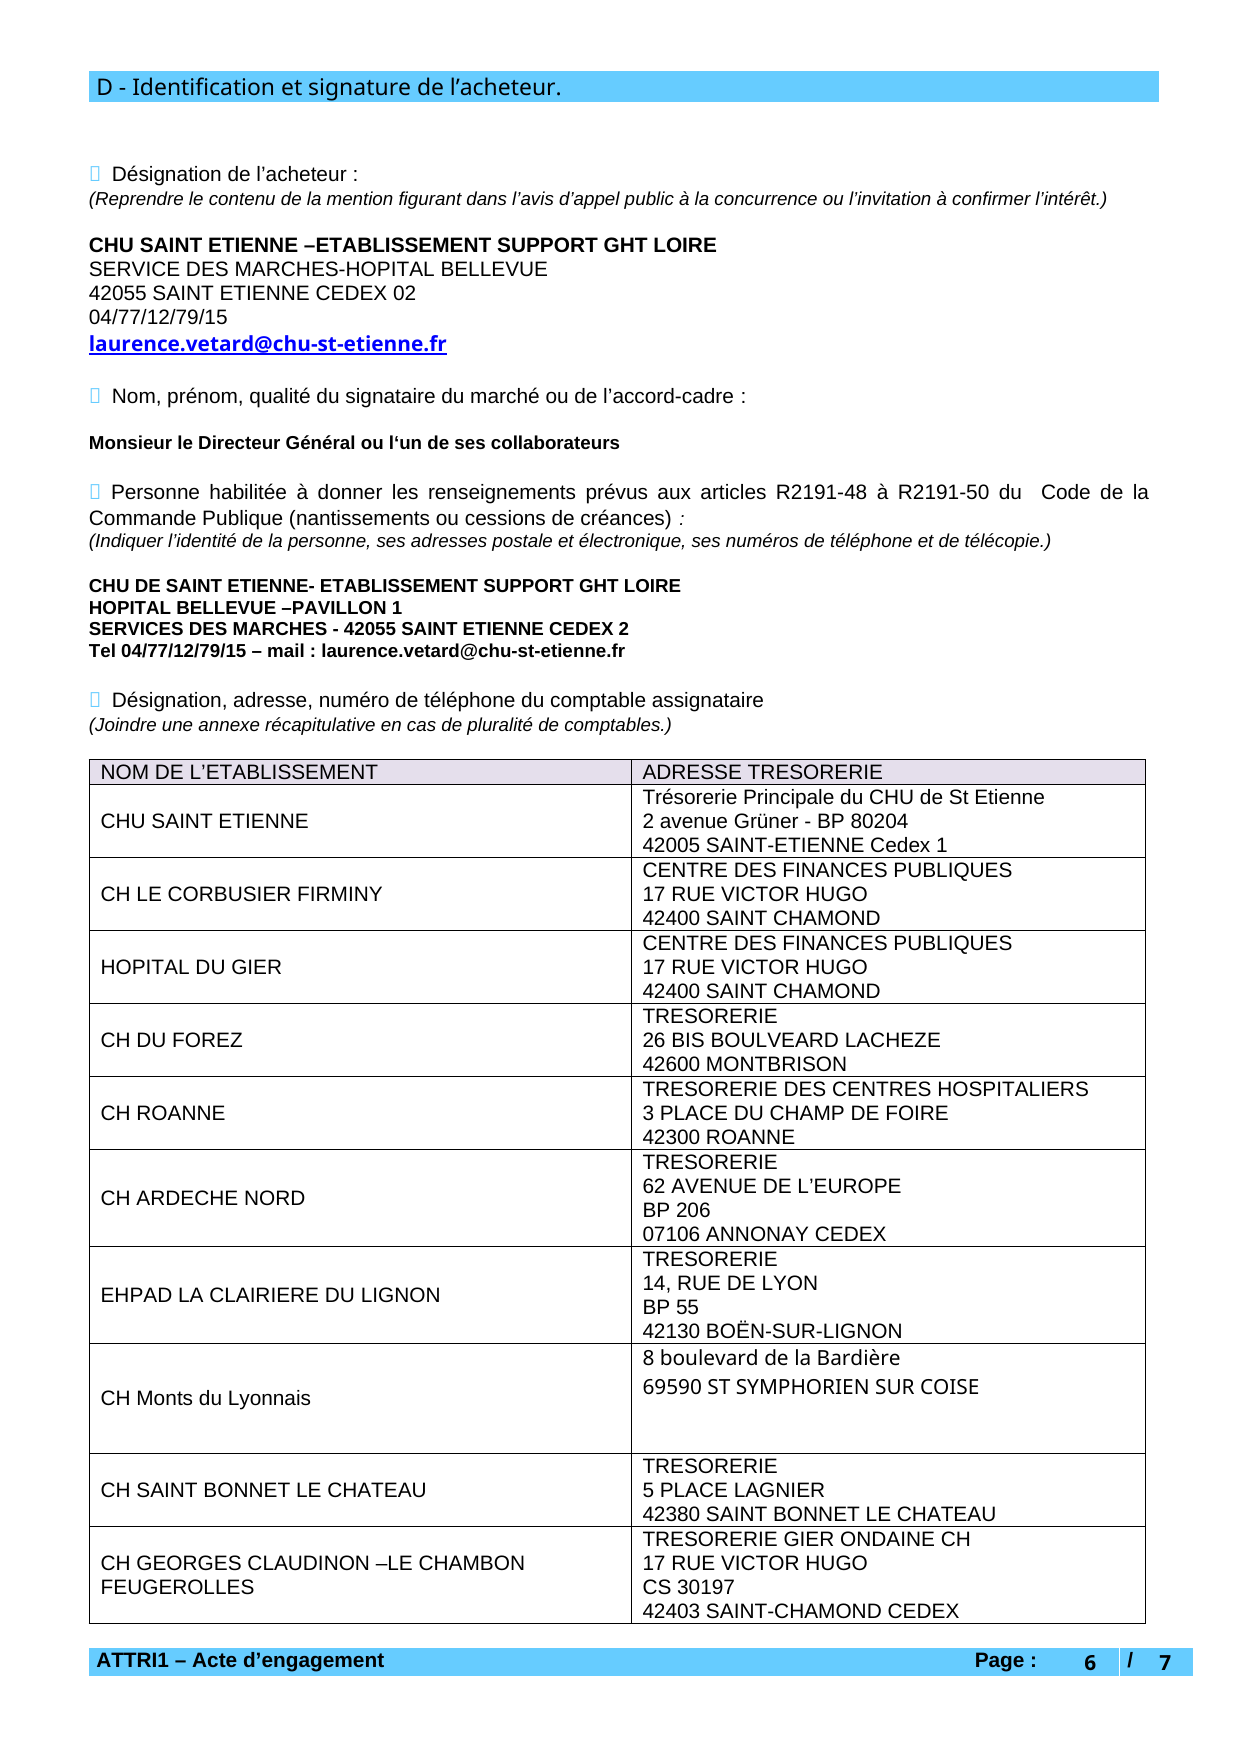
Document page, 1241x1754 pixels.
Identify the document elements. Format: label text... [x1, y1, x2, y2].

table_cell CENTRE DES FINANCES PUBLIQUES 17 RUE VICTOR HUGO 42400 SAINT CHAMOND [632, 931, 1145, 1003]
text (Indiquer l’identité de la personne, ses adresses postale et électronique, ses numéros de téléphone et de télécopie.) [89, 529, 1152, 551]
subtitle (Reprendre le contenu de la mention figurant dans l’avis d’appel public à la concurrence ou l’invitation à confirmer l’intérêt.) [89, 188, 1152, 209]
table_cell CH SAINT BONNET LE CHATEAU [90, 1454, 631, 1526]
table_header ADRESSE TRESORERIE [632, 760, 1145, 784]
table_cell CH ARDECHE NORD [90, 1150, 631, 1246]
table_header NOM DE L’ETABLISSEMENT [90, 760, 631, 784]
text 42055 SAINT ETIENNE CEDEX 02 [89, 281, 1152, 305]
table_cell TRESORERIE 26 BIS BOULVEARD LACHEZE 42600 MONTBRISON [632, 1004, 1145, 1076]
table_header D - Identification et signature de l’acheteur. [89, 71, 1159, 102]
table_cell CENTRE DES FINANCES PUBLIQUES 17 RUE VICTOR HUGO 42400 SAINT CHAMOND [632, 858, 1145, 930]
table_cell TRESORERIE 5 PLACE LAGNIER 42380 SAINT BONNET LE CHATEAU [632, 1454, 1145, 1526]
table_cell CH ROANNE [90, 1077, 631, 1149]
subtitle  Désignation de l’acheteur : [89, 159, 1152, 188]
table_cell EHPAD LA CLAIRIERE DU LIGNON [90, 1247, 631, 1342]
table_cell CH DU FOREZ [90, 1004, 631, 1076]
table_cell CH GEORGES CLAUDINON –LE CHAMBON FEUGEROLLES [90, 1527, 631, 1623]
text laurence.vetard@chu-st-etienne.fr [89, 329, 1152, 358]
text CHU SAINT ETIENNE –ETABLISSEMENT SUPPORT GHT LOIRE [89, 233, 1152, 257]
text Monsieur le Directeur Général ou l‘un de ses collaborateurs [89, 432, 1152, 453]
table_cell 8 boulevard de la Bardière 69590 ST SYMPHORIEN SUR COISE [632, 1344, 1145, 1453]
table_cell Trésorerie Principale du CHU de St Etienne 2 avenue Grüner - BP 80204 42005 SAINT-ETIENNE Cedex 1 [632, 785, 1145, 857]
table_cell CH LE CORBUSIER FIRMINY [90, 858, 631, 930]
text CHU DE SAINT ETIENNE- ETABLISSEMENT SUPPORT GHT LOIRE [89, 575, 1152, 597]
text  Désignation, adresse, numéro de téléphone du comptable assignataire [89, 685, 1152, 714]
table_cell TRESORERIE 14, RUE DE LYON BP 55 42130 BOËN-SUR-LIGNON [632, 1247, 1145, 1342]
table_cell TRESORERIE 62 AVENUE DE L’EUROPE BP 206 07106 ANNONAY CEDEX [632, 1150, 1145, 1246]
text (Joindre une annexe récapitulative en cas de pluralité de comptables.) [89, 714, 1152, 735]
table_cell CHU SAINT ETIENNE [90, 785, 631, 857]
text SERVICE DES MARCHES-HOPITAL BELLEVUE [89, 257, 1152, 281]
text  Nom, prénom, qualité du signataire du marché ou de l’accord-cadre : [89, 382, 1152, 410]
table_cell CH Monts du Lyonnais [90, 1344, 631, 1453]
text HOPITAL BELLEVUE –PAVILLON 1 [89, 597, 1152, 618]
text  Personne habilitée à donner les renseignements prévus aux articles R2191-48 à R2191-50 du Code de la Commande Publique (nantissements ou cessions de créances) : [89, 477, 1152, 529]
table_cell TRESORERIE GIER ONDAINE CH 17 RUE VICTOR HUGO CS 30197 42403 SAINT-CHAMOND CEDEX [632, 1527, 1145, 1623]
table_cell TRESORERIE DES CENTRES HOSPITALIERS 3 PLACE DU CHAMP DE FOIRE 42300 ROANNE [632, 1077, 1145, 1149]
table_cell HOPITAL DU GIER [90, 931, 631, 1003]
text SERVICES DES MARCHES - 42055 SAINT ETIENNE CEDEX 2 [89, 618, 1152, 640]
text Tel 04/77/12/79/15 – mail : laurence.vetard@chu-st-etienne.fr [89, 640, 1152, 661]
text 04/77/12/79/15 [89, 305, 1152, 329]
